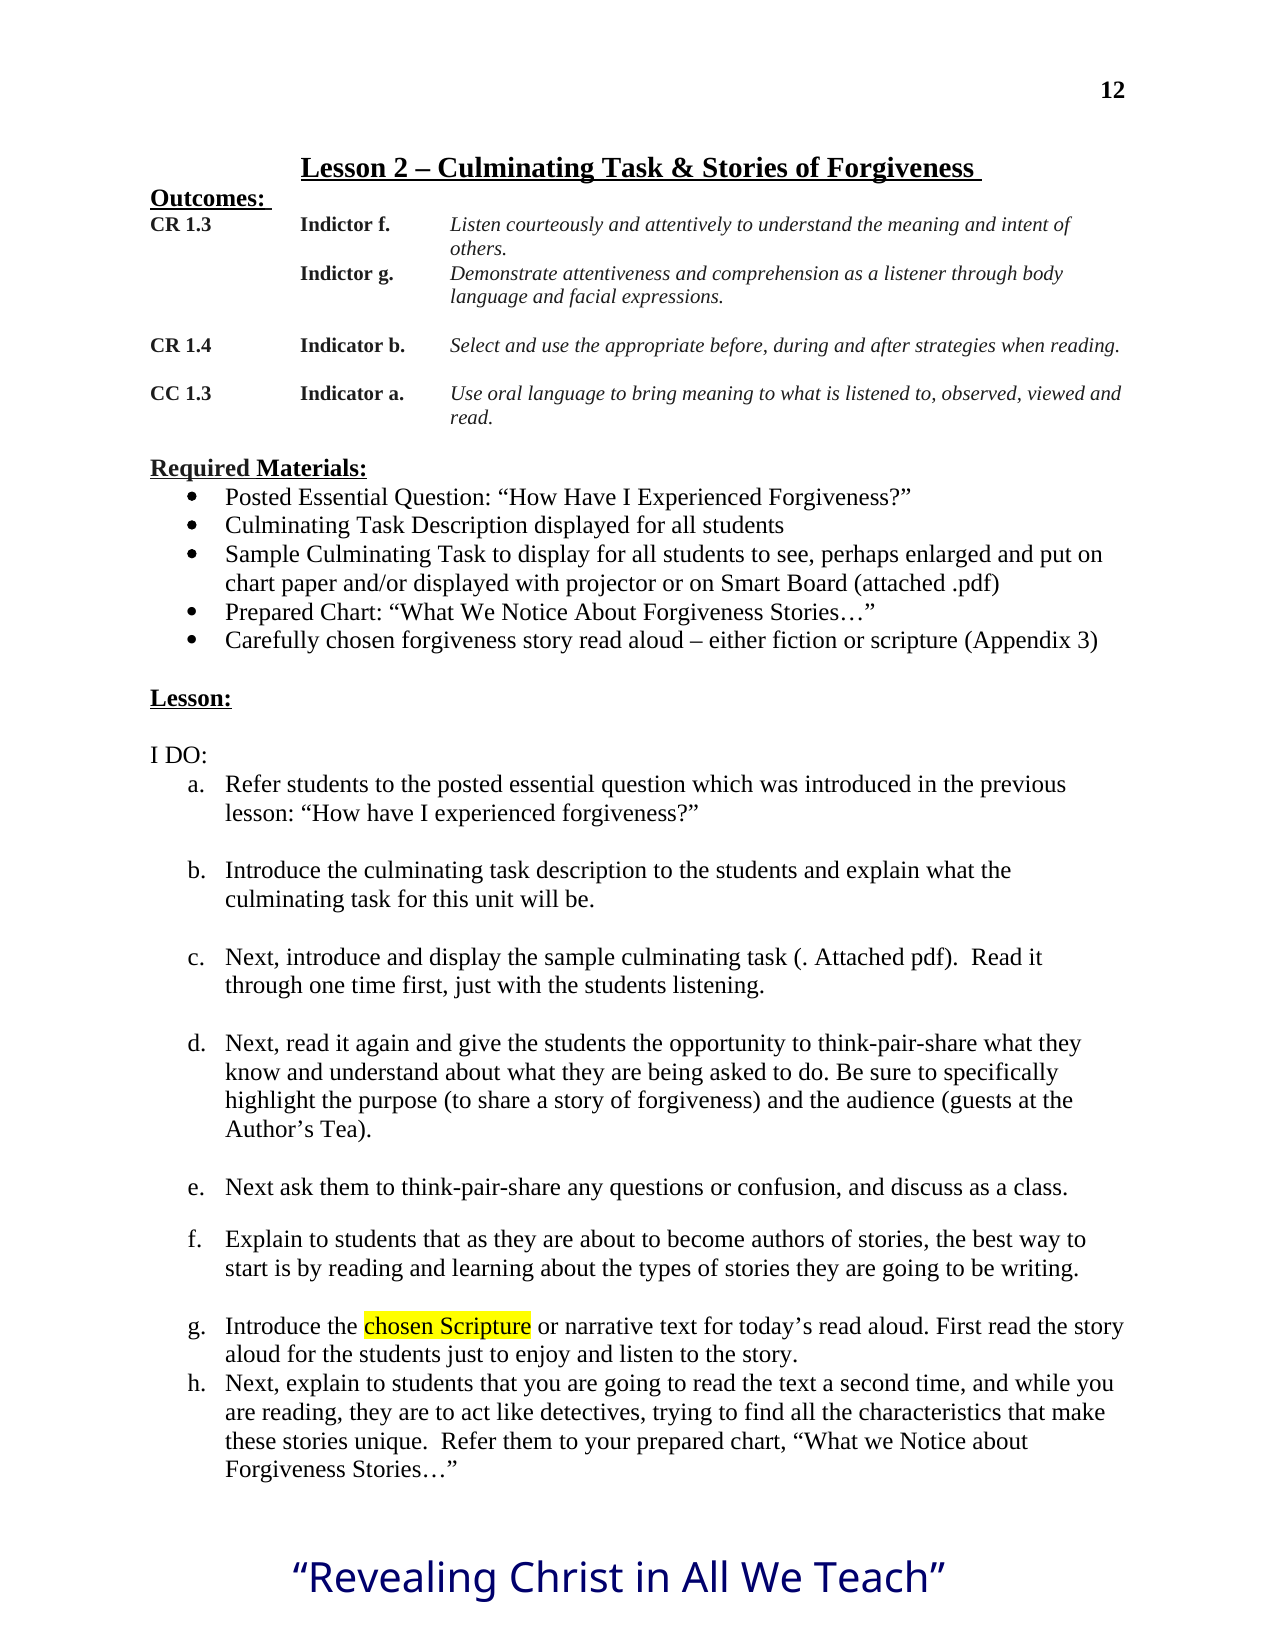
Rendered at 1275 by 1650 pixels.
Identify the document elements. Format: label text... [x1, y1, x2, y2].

list Introduce the culminating task description to the students and explain what the culminating task for this unit will be. [187, 855, 1125, 913]
list Next, read it again and give the students the opportunity to think-pair-share what they know and understand about what they are being asked to do. Be sure to specifically highlight the purpose (to share a story of forgiveness) and the audience (guests at the Author’s Tea). [187, 1028, 1125, 1143]
text I DO: [150, 740, 1125, 769]
text CR 1.3 Indictor f. Listen courteously and attentively to understand the meaning and intent of [150, 212, 1125, 236]
text read. [150, 405, 1125, 429]
list Carefully chosen forgiveness story read aloud – either fiction or scripture (Appendix 3) [187, 625, 1125, 654]
list Culminating Task Description displayed for all students [187, 510, 1125, 539]
list Introduce the chosen Scripture or narrative text for today’s read aloud. First read the story aloud for the students just to enjoy and listen to the story. [187, 1311, 1125, 1368]
text Lesson: [150, 683, 1125, 712]
text Outcomes: [150, 183, 1125, 212]
list Next, explain to students that you are going to read the text a second time, and while you are reading, they are to act like detectives, trying to find all the characteristics that make these stories unique. Refer them to your prepared chart, “What we Notice about Forgiveness Stories…” [187, 1368, 1125, 1483]
text Required Materials: [150, 453, 1125, 482]
list Refer students to the posted essential question which was introduced in the previous lesson: “How have I experienced forgiveness?” [187, 769, 1125, 827]
list Next, introduce and display the sample culminating task (. Attached pdf). Read it through one time first, just with the students listening. [187, 942, 1125, 999]
text Lesson 2 – Culminating Task & Stories of Forgiveness [150, 150, 1125, 183]
text Indictor g. Demonstrate attentiveness and comprehension as a listener through body language and facial expressions. [300, 260, 1125, 308]
list Sample Culminating Task to display for all students to see, perhaps enlarged and put on chart paper and/or displayed with projector or on Smart Board (attached .pdf) [187, 539, 1125, 597]
list Next ask them to think-pair-share any questions or confusion, and discuss as a class. [187, 1172, 1125, 1200]
text others. [150, 236, 1125, 260]
list Explain to students that as they are about to become authors of stories, the best way to start is by reading and learning about the types of stories they are going to be writing. [187, 1224, 1125, 1282]
text CR 1.4 Indicator b. Select and use the appropriate before, during and after strategies when reading. [150, 333, 1125, 357]
list Posted Essential Question: “How Have I Experienced Forgiveness?” [187, 482, 1125, 510]
list Prepared Chart: “What We Notice About Forgiveness Stories…” [187, 597, 1125, 625]
text CC 1.3 Indicator a. Use oral language to bring meaning to what is listened to, observed, viewed and [150, 381, 1125, 405]
